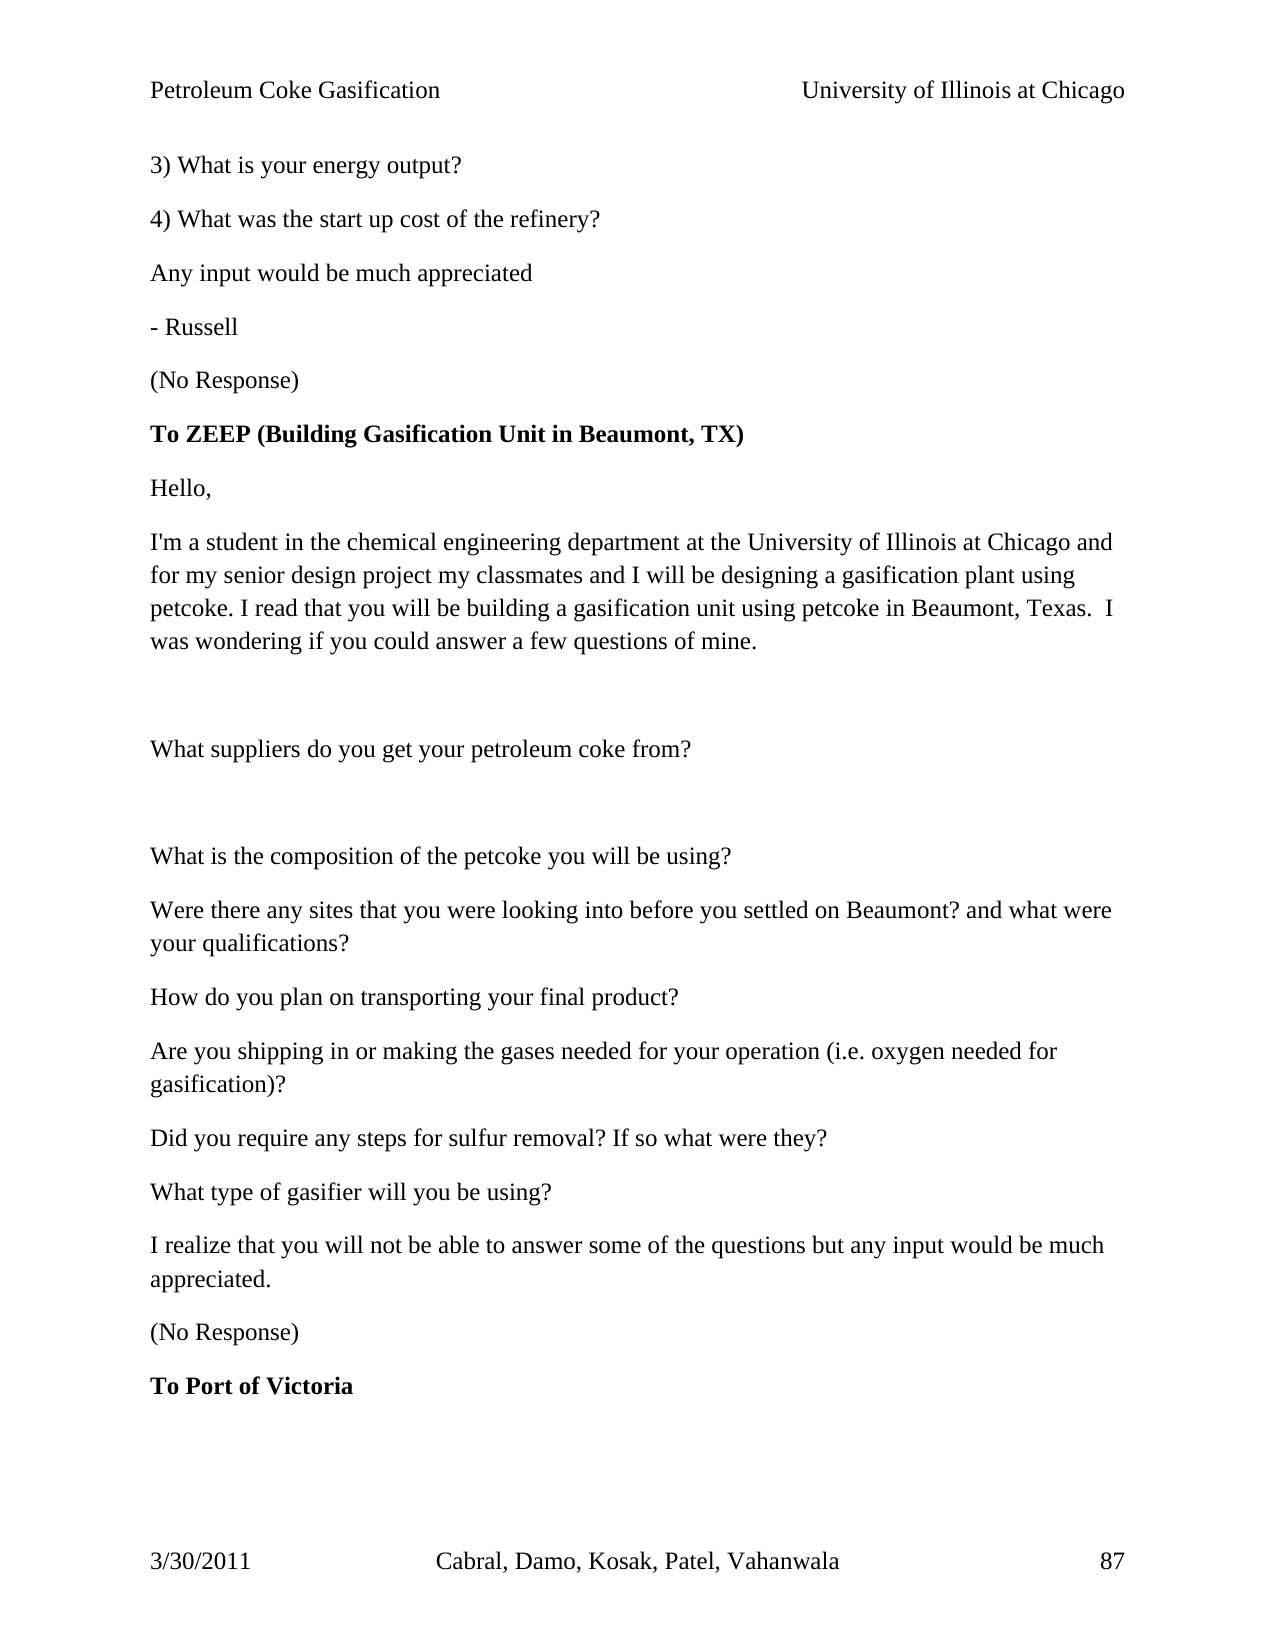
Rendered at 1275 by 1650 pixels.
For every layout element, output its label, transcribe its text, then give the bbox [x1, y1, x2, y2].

text To Port of Victoria [150, 1371, 1125, 1400]
text I realize that you will not be able to answer some of the questions but any input would be much appreciated. [150, 1231, 1125, 1292]
text - Russell [150, 312, 1125, 340]
text 3) What is your energy output? [150, 150, 1125, 179]
text Did you require any steps for sulfur removal? If so what were they? [150, 1123, 1125, 1152]
text 4) What was the start up cost of the refinery? [150, 204, 1125, 233]
text What type of gasifier will you be using? [150, 1177, 1125, 1206]
text Are you shipping in or making the gases needed for your operation (i.e. oxygen needed for gasification)? [150, 1036, 1125, 1098]
text To ZEEP (Building Gasification Unit in Beaumont, TX) [150, 419, 1125, 448]
text (No Response) [150, 1317, 1125, 1346]
text What suppliers do you get your petroleum coke from? [150, 734, 1125, 762]
text I'm a student in the chemical engineering department at the University of Illinois at Chicago and for my senior design project my classmates and I will be designing a gasification plant using petcoke. I read that you will be building a gasification unit using petcoke in Beaumont, Texas. I was wondering if you could answer a few questions of mine. [150, 527, 1125, 655]
text Hello, [150, 473, 1125, 502]
text What is the composition of the petcoke you will be using? [150, 841, 1125, 870]
text Were there any sites that you were looking into before you settled on Beaumont? and what were your qualifications? [150, 895, 1125, 957]
text (No Response) [150, 365, 1125, 394]
text Any input would be much appreciated [150, 258, 1125, 286]
text How do you plan on transporting your final product? [150, 982, 1125, 1011]
